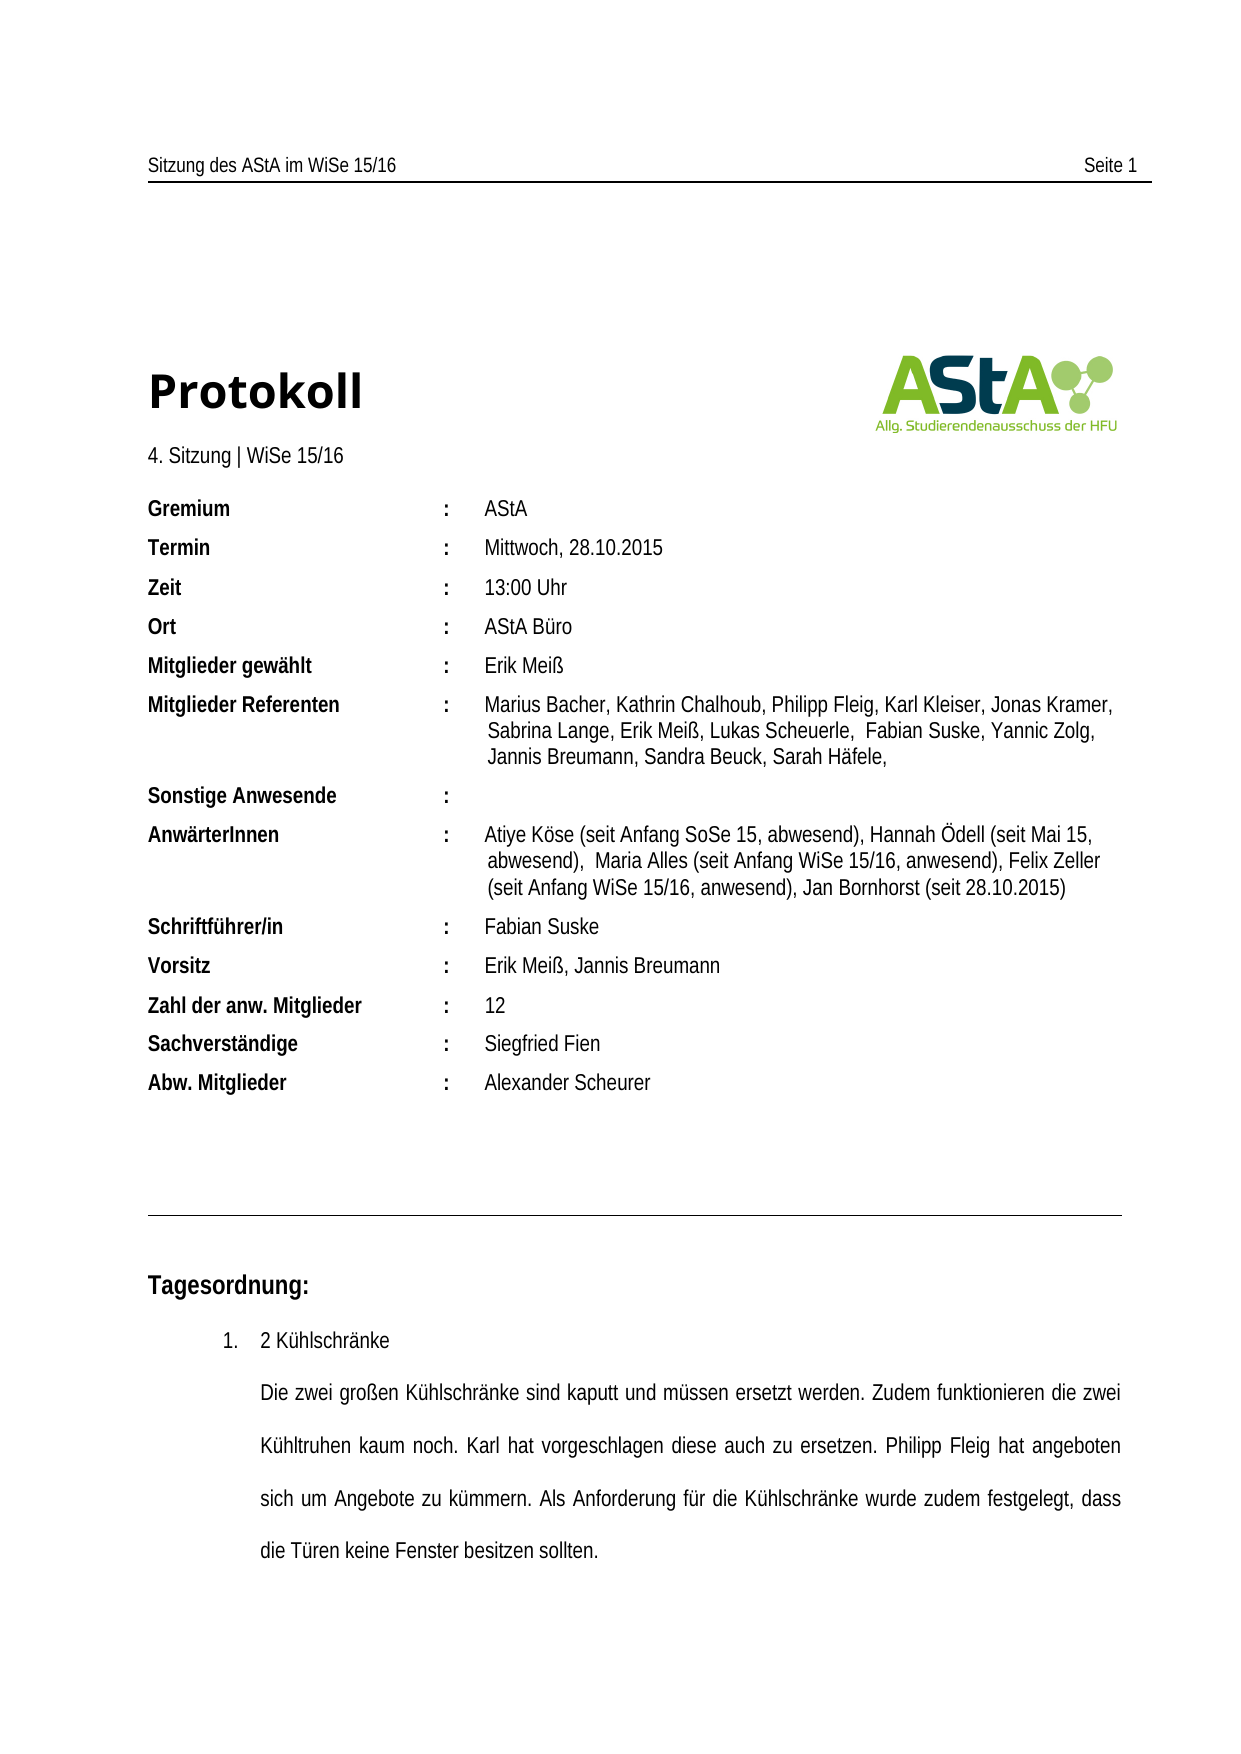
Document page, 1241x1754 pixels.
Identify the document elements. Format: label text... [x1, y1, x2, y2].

text Gremium : AStA [148, 494, 870, 521]
text Zahl der anw. Mitglieder : 12 [148, 992, 1122, 1018]
text Sonstige Anwesende : [148, 782, 1122, 808]
text Mitglieder gewählt : Erik Meiß [148, 652, 1122, 678]
text Vorsitz : Erik Meiß, Jannis Breumann [148, 952, 1122, 978]
text Mitglieder Referenten : Marius Bacher, Kathrin Chalhoub, Philipp Fleig, Karl Kleiser, Jonas Kramer, Sabrina Lange, Erik Meiß, Lukas Scheuerle, Fabian Suske, Yannic Zolg, Jannis Breumann, Sandra Beuck, Sarah Häfele, [148, 691, 1122, 770]
text Tagesordnung: [148, 1269, 1122, 1300]
text Zeit : 13:00 Uhr [148, 573, 1122, 600]
picture [870, 272, 1123, 525]
text Die zwei großen Kühlschränke sind kaputt und müssen ersetzt werden. Zudem funktionieren die zwei Kühltruhen kaum noch. Karl hat vorgeschlagen diese auch zu ersetzen. Philipp Fleig hat angeboten sich um Angebote zu kümmern. Als Anforderung für die Kühlschränke wurde zudem festgelegt, dass die Türen keine Fenster besitzen sollten. [260, 1379, 1122, 1564]
text Abw. Mitglieder : Alexander Scheurer [148, 1069, 1122, 1096]
text Protokoll [148, 359, 870, 423]
text 4. Sitzung | WiSe 15/16 [148, 442, 870, 468]
text Schriftführer/in : Fabian Suske [148, 913, 1122, 939]
list 2 Kühlschränke [223, 1327, 1122, 1353]
text Ort : AStA Büro [148, 613, 1122, 639]
text Termin : Mittwoch, 28.10.2015 [148, 534, 1122, 560]
text Sachverständige : Siegfried Fien [148, 1030, 1122, 1057]
text AnwärterInnen : Atiye Köse (seit Anfang SoSe 15, abwesend), Hannah Ödell (seit Mai 15, abwesend), Maria Alles (seit Anfang WiSe 15/16, anwesend), Felix Zeller (seit Anfang WiSe 15/16, anwesend), Jan Bornhorst (seit 28.10.2015) [148, 821, 1122, 900]
